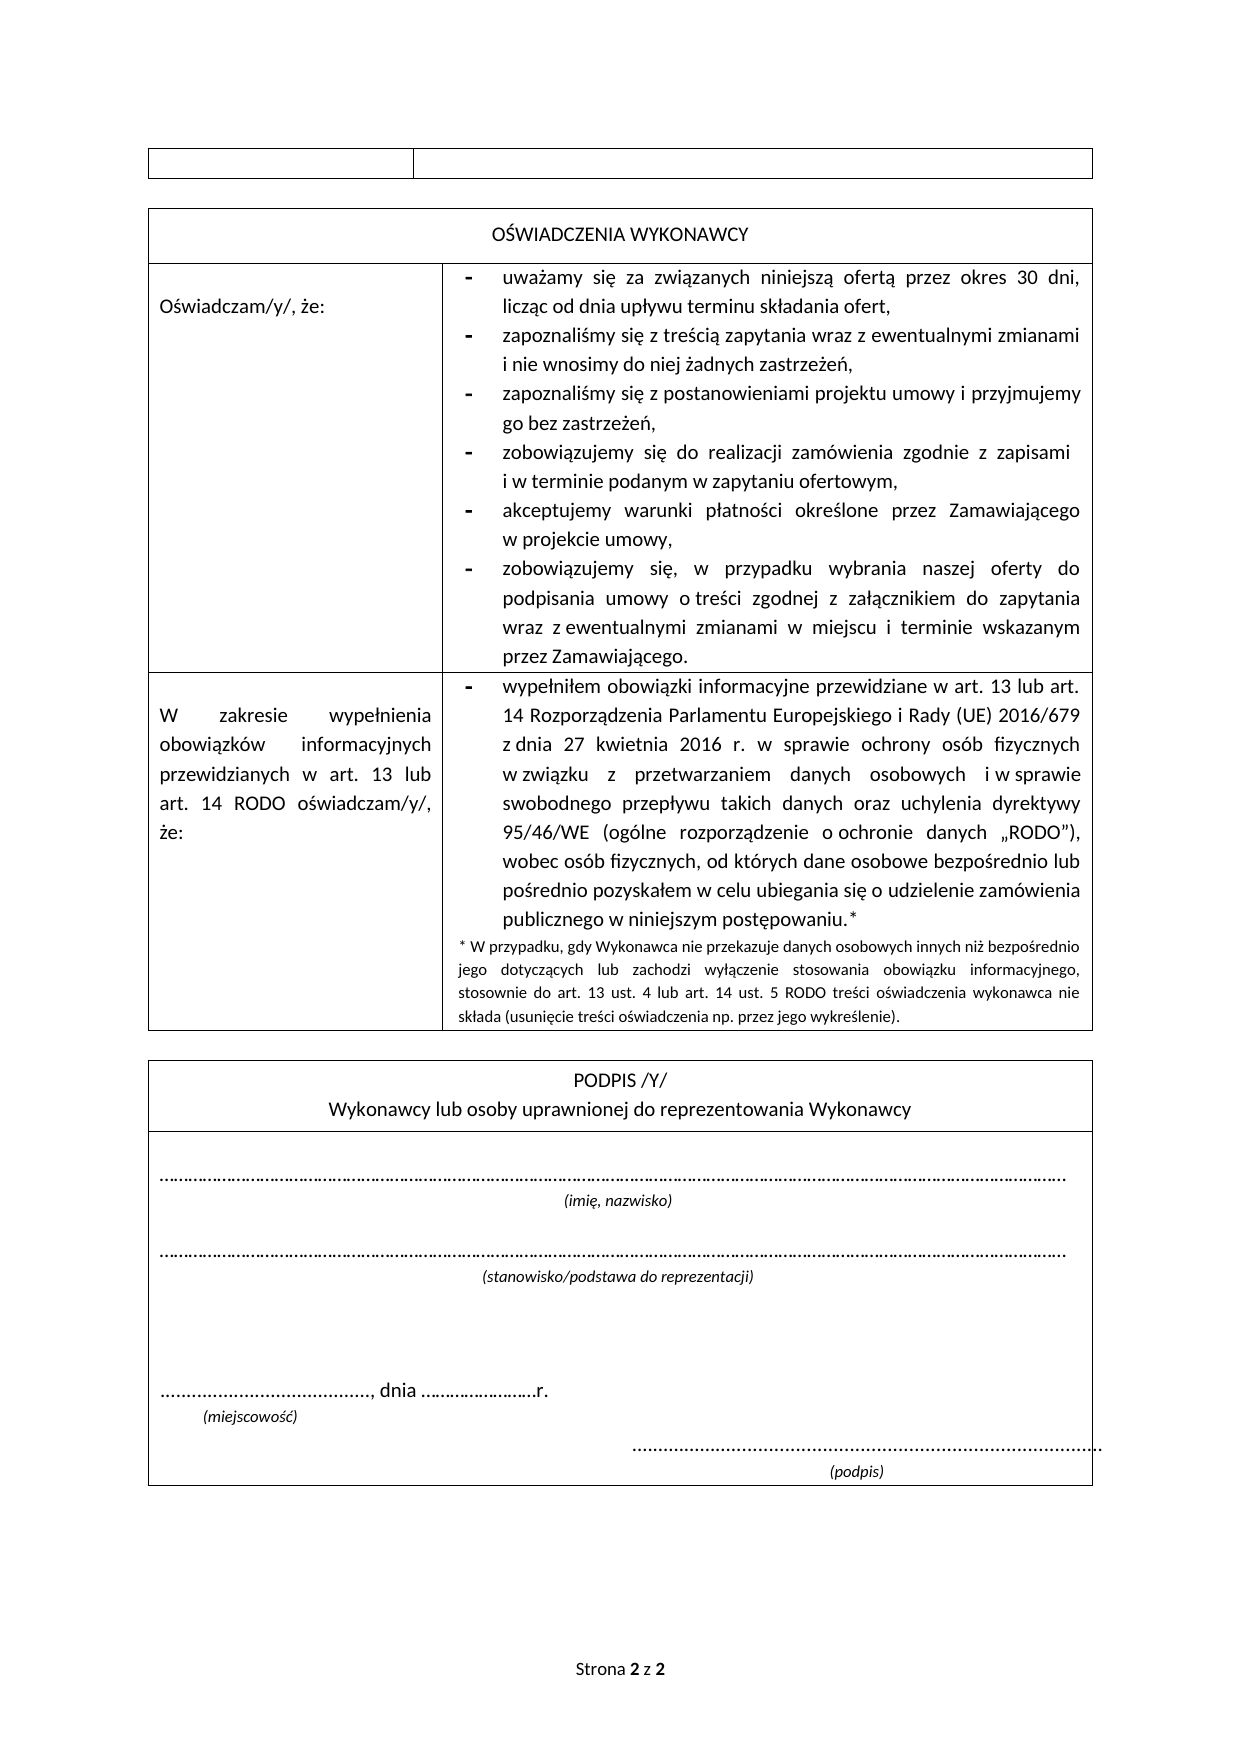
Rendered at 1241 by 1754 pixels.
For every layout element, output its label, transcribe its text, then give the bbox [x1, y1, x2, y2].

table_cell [149, 149, 413, 178]
table_cell W zakresie wypełnienia obowiązków informacyjnych przewidzianych w art. 13 lub art. 14 RODO oświadczam/y/, że: [149, 673, 442, 1030]
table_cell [414, 149, 1092, 178]
table_cell ……………………………………………………………………………………………………………………………………………………………………… (imię, nazwisko) ……………………………………………………………………………………………………………………………………………………………………… (stanowisko/podstawa do reprezentacji) ........................................, dnia ……………………r. (miejscowość) (podpis) [149, 1132, 1092, 1485]
table_cell Oświadczam/y/, że: [149, 264, 442, 672]
table_header PODPIS /Y/ Wykonawcy lub osoby uprawnionej do reprezentowania Wykonawcy [149, 1061, 1092, 1131]
table_cell wypełniłem obowiązki informacyjne przewidziane w art. 13 lub art. 14 Rozporządzenia Parlamentu Europejskiego i Rady (UE) 2016/679 z dnia 27 kwietnia 2016 r. w sprawie ochrony osób fizycznych w związku z przetwarzaniem danych osobowych i w sprawie swobodnego przepływu takich danych oraz uchylenia dyrektywy 95/46/WE (ogólne rozporządzenie o ochronie danych „RODO”), wobec osób fizycznych, od których dane osobowe bezpośrednio lub pośrednio pozyskałem w celu ubiegania się o udzielenie zamówienia publicznego w niniejszym postępowaniu.* * W przypadku, gdy Wykonawca nie przekazuje danych osobowych innych niż bezpośrednio jego dotyczących lub zachodzi wyłączenie stosowania obowiązku informacyjnego, stosownie do art. 13 ust. 4 lub art. 14 ust. 5 RODO treści oświadczenia wykonawca nie składa (usunięcie treści oświadczenia np. przez jego wykreślenie). [443, 673, 1092, 1030]
table_header OŚWIADCZENIA WYKONAWCY [149, 209, 1092, 263]
table_cell uważamy się za związanych niniejszą ofertą przez okres 30 dni, licząc od dnia upływu terminu składania ofert, zapoznaliśmy się z treścią zapytania wraz z ewentualnymi zmianami i nie wnosimy do niej żadnych zastrzeżeń, zapoznaliśmy się z postanowieniami projektu umowy i przyjmujemy go bez zastrzeżeń, zobowiązujemy się do realizacji zamówienia zgodnie z zapisami i w terminie podanym w zapytaniu ofertowym, akceptujemy warunki płatności określone przez Zamawiającego w projekcie umowy, zobowiązujemy się, w przypadku wybrania naszej oferty do podpisania umowy o treści zgodnej z załącznikiem do zapytania wraz z ewentualnymi zmianami w miejscu i terminie wskazanym przez Zamawiającego. [443, 264, 1092, 672]
